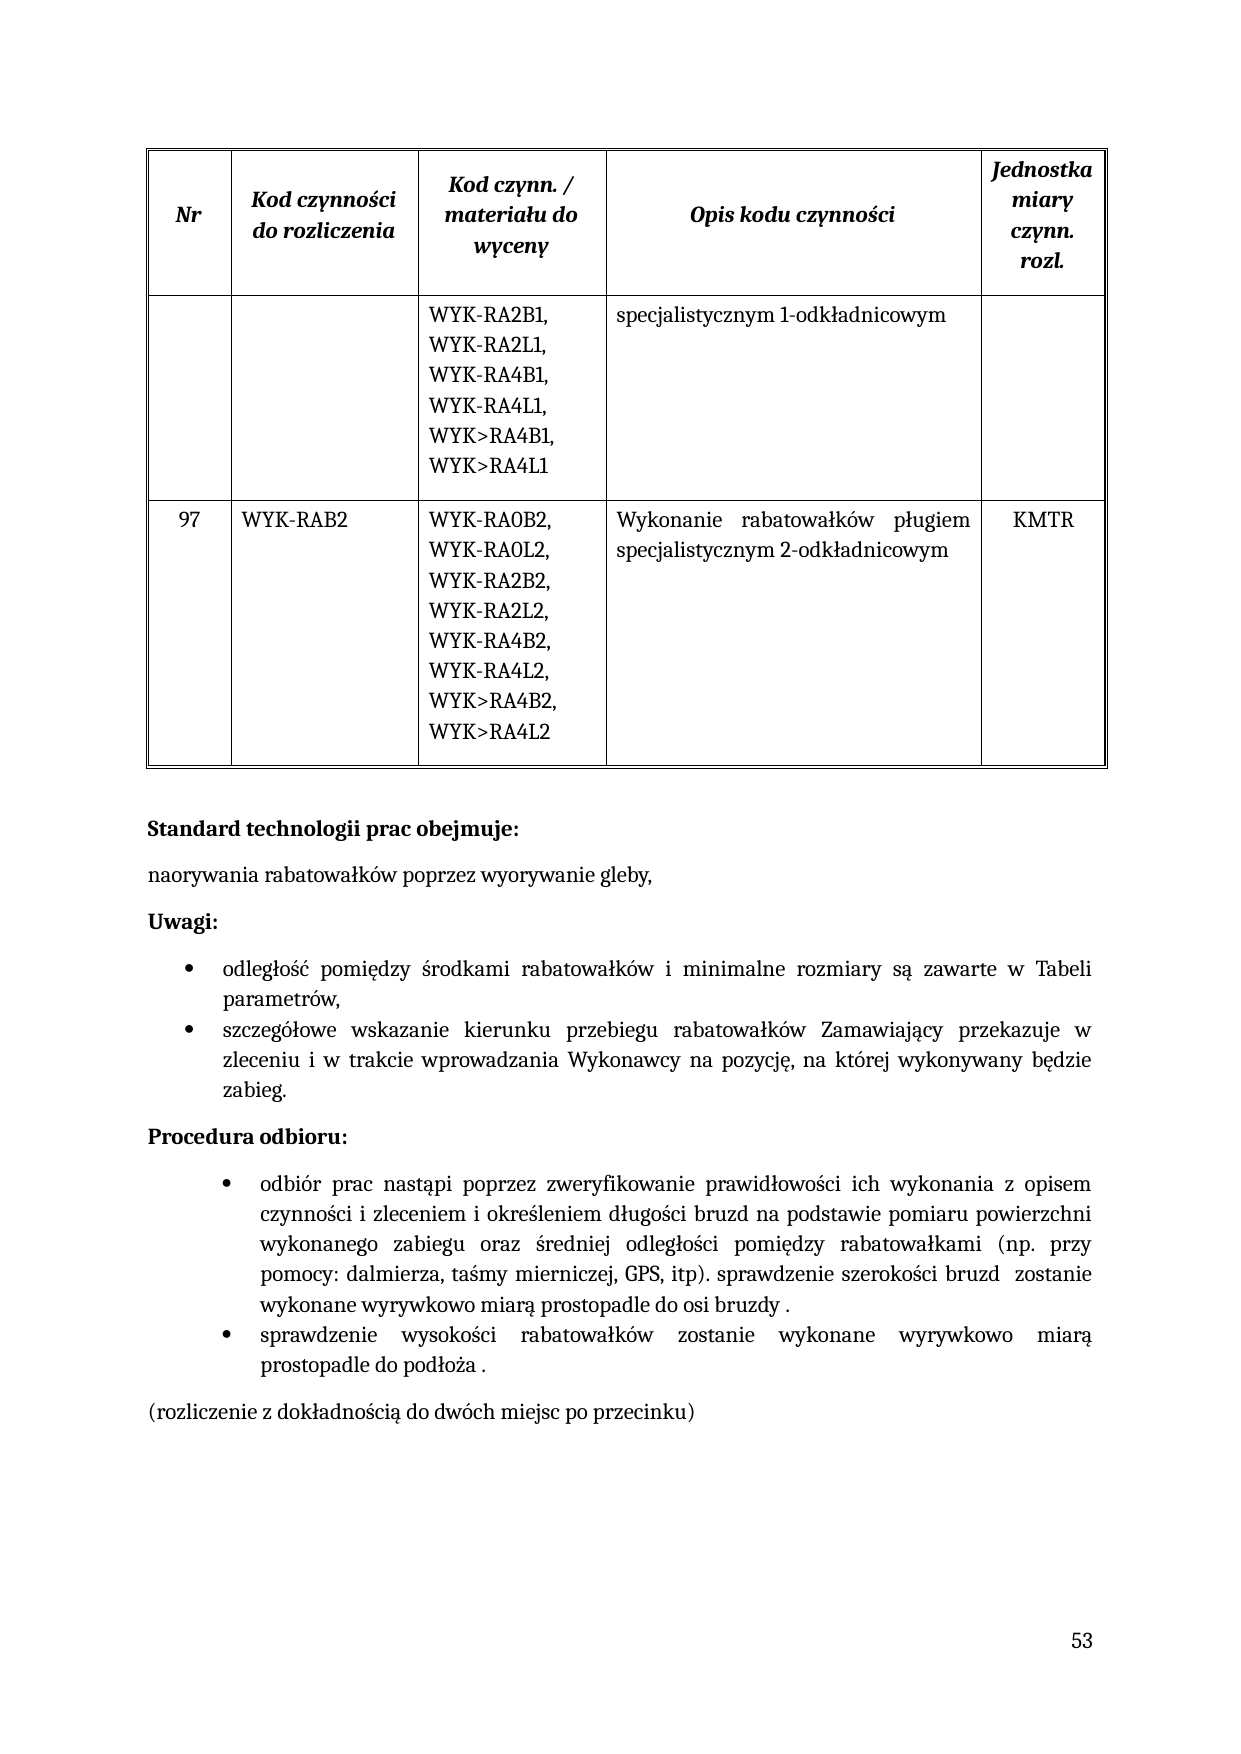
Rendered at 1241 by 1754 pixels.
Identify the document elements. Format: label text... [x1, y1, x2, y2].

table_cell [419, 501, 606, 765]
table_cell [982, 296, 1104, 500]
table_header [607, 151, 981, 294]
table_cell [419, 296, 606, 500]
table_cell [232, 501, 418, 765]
text Standard technologii prac obejmuje: [148, 815, 1093, 842]
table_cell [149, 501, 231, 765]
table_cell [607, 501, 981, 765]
list szczegółowe wskazanie kierunku przebiegu rabatowałków Zamawiający przekazuje w zleceniu i w trakcie wprowadzania Wykonawcy na pozycję, na której wykonywany będzie zabieg. [185, 1016, 1093, 1103]
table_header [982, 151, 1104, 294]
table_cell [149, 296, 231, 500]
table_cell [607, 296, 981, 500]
list naorywania rabatowałków poprzez wyorywanie gleby, [148, 862, 1093, 888]
text Procedura odbioru: [148, 1124, 1093, 1150]
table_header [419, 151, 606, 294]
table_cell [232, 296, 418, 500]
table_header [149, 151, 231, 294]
list sprawdzenie wysokości rabatowałków zostanie wykonane wyrywkowo miarą prostopadle do podłoża . [223, 1322, 1093, 1378]
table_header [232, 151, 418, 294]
list odbiór prac nastąpi poprzez zweryfikowanie prawidłowości ich wykonania z opisem czynności i zleceniem i określeniem długości bruzd na podstawie pomiaru powierzchni wykonanego zabiegu oraz średniej odległości pomiędzy rabatowałkami (np. przy pomocy: dalmierza, taśmy mierniczej, GPS, itp). sprawdzenie szerokości bruzd zostanie wykonane wyrywkowo miarą prostopadle do osi bruzdy . [223, 1171, 1093, 1318]
text Uwagi: [148, 909, 1093, 935]
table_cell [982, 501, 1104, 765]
text (rozliczenie z dokładnością do dwóch miejsc po przecinku) [148, 1399, 1093, 1425]
list odległość pomiędzy środkami rabatowałków i minimalne rozmiary są zawarte w Tabeli parametrów, [185, 956, 1093, 1012]
